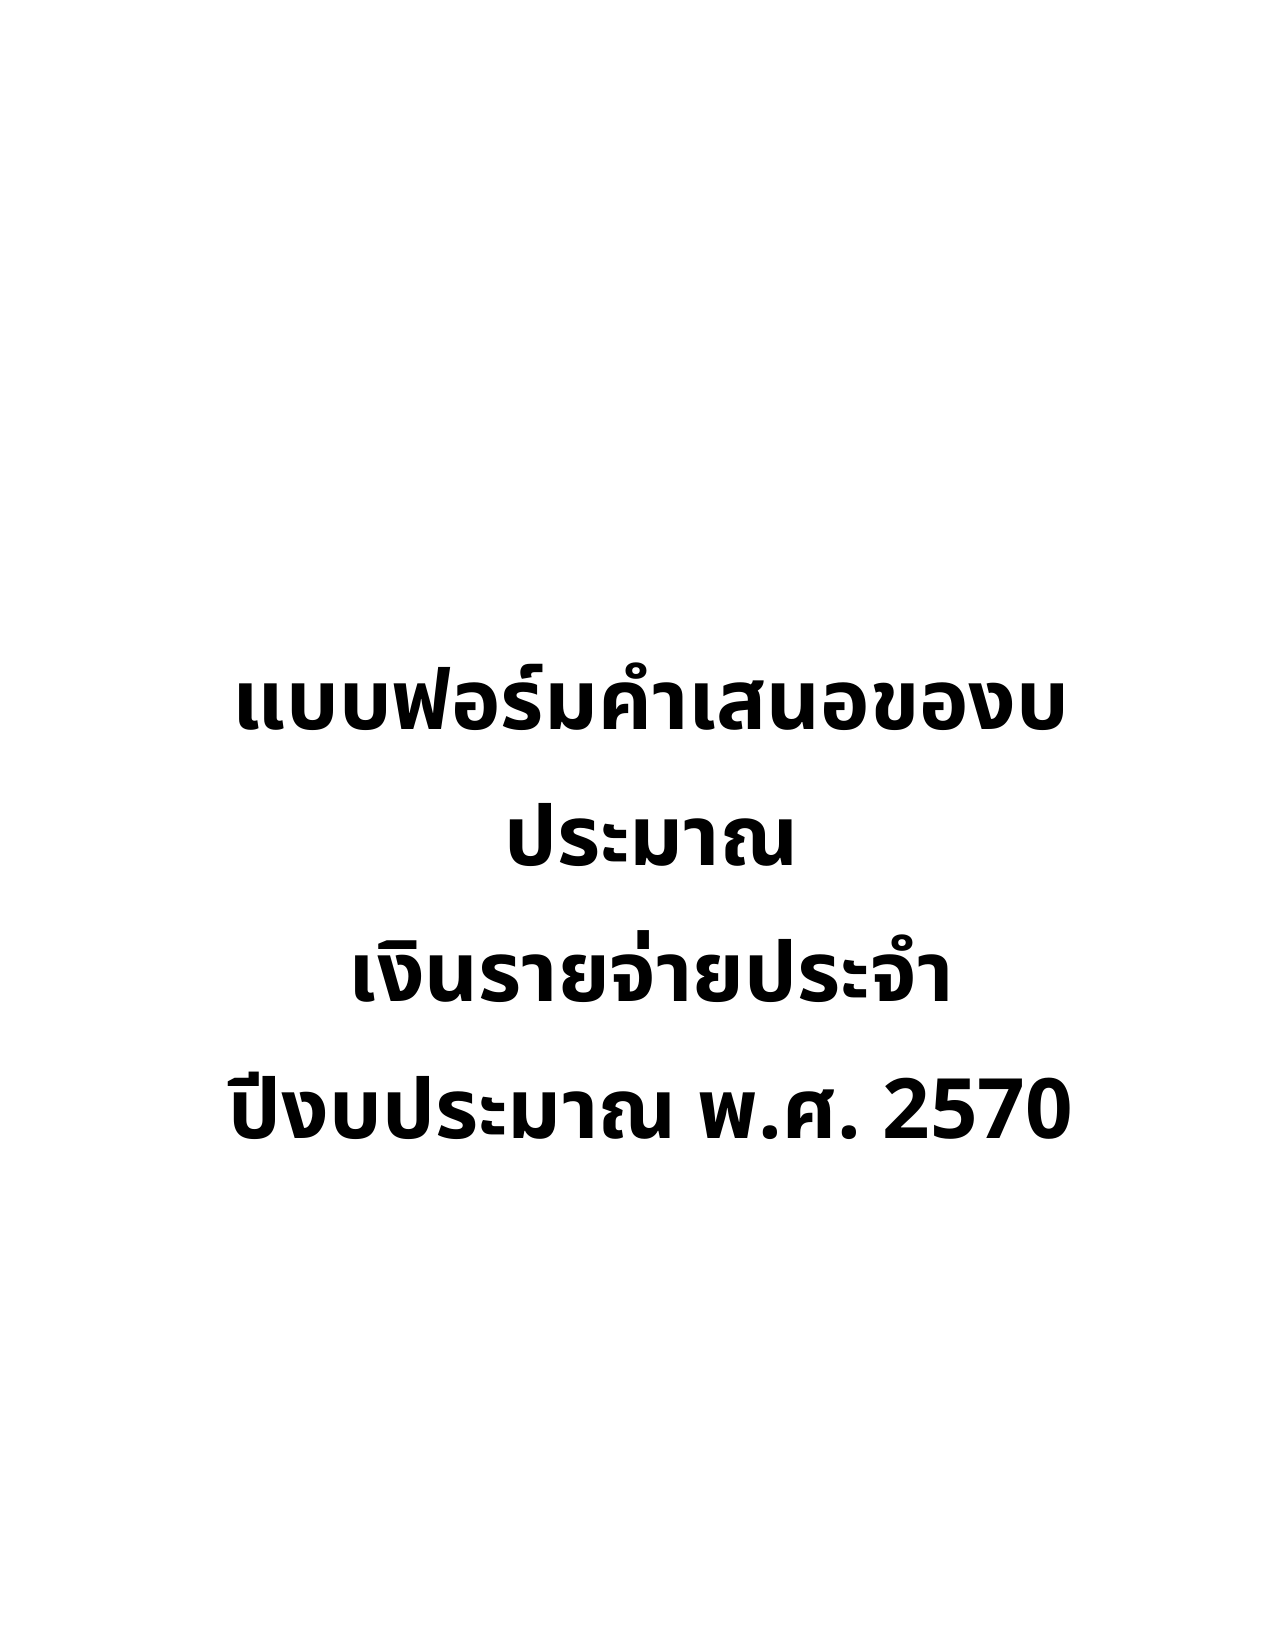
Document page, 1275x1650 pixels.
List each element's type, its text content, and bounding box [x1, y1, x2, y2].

text แบบฟอร์มคำเสนอของบประมาณ เงินรายจ่ายประจำปีงบประมาณ พ.ศ. 2570 [150, 641, 1152, 1176]
